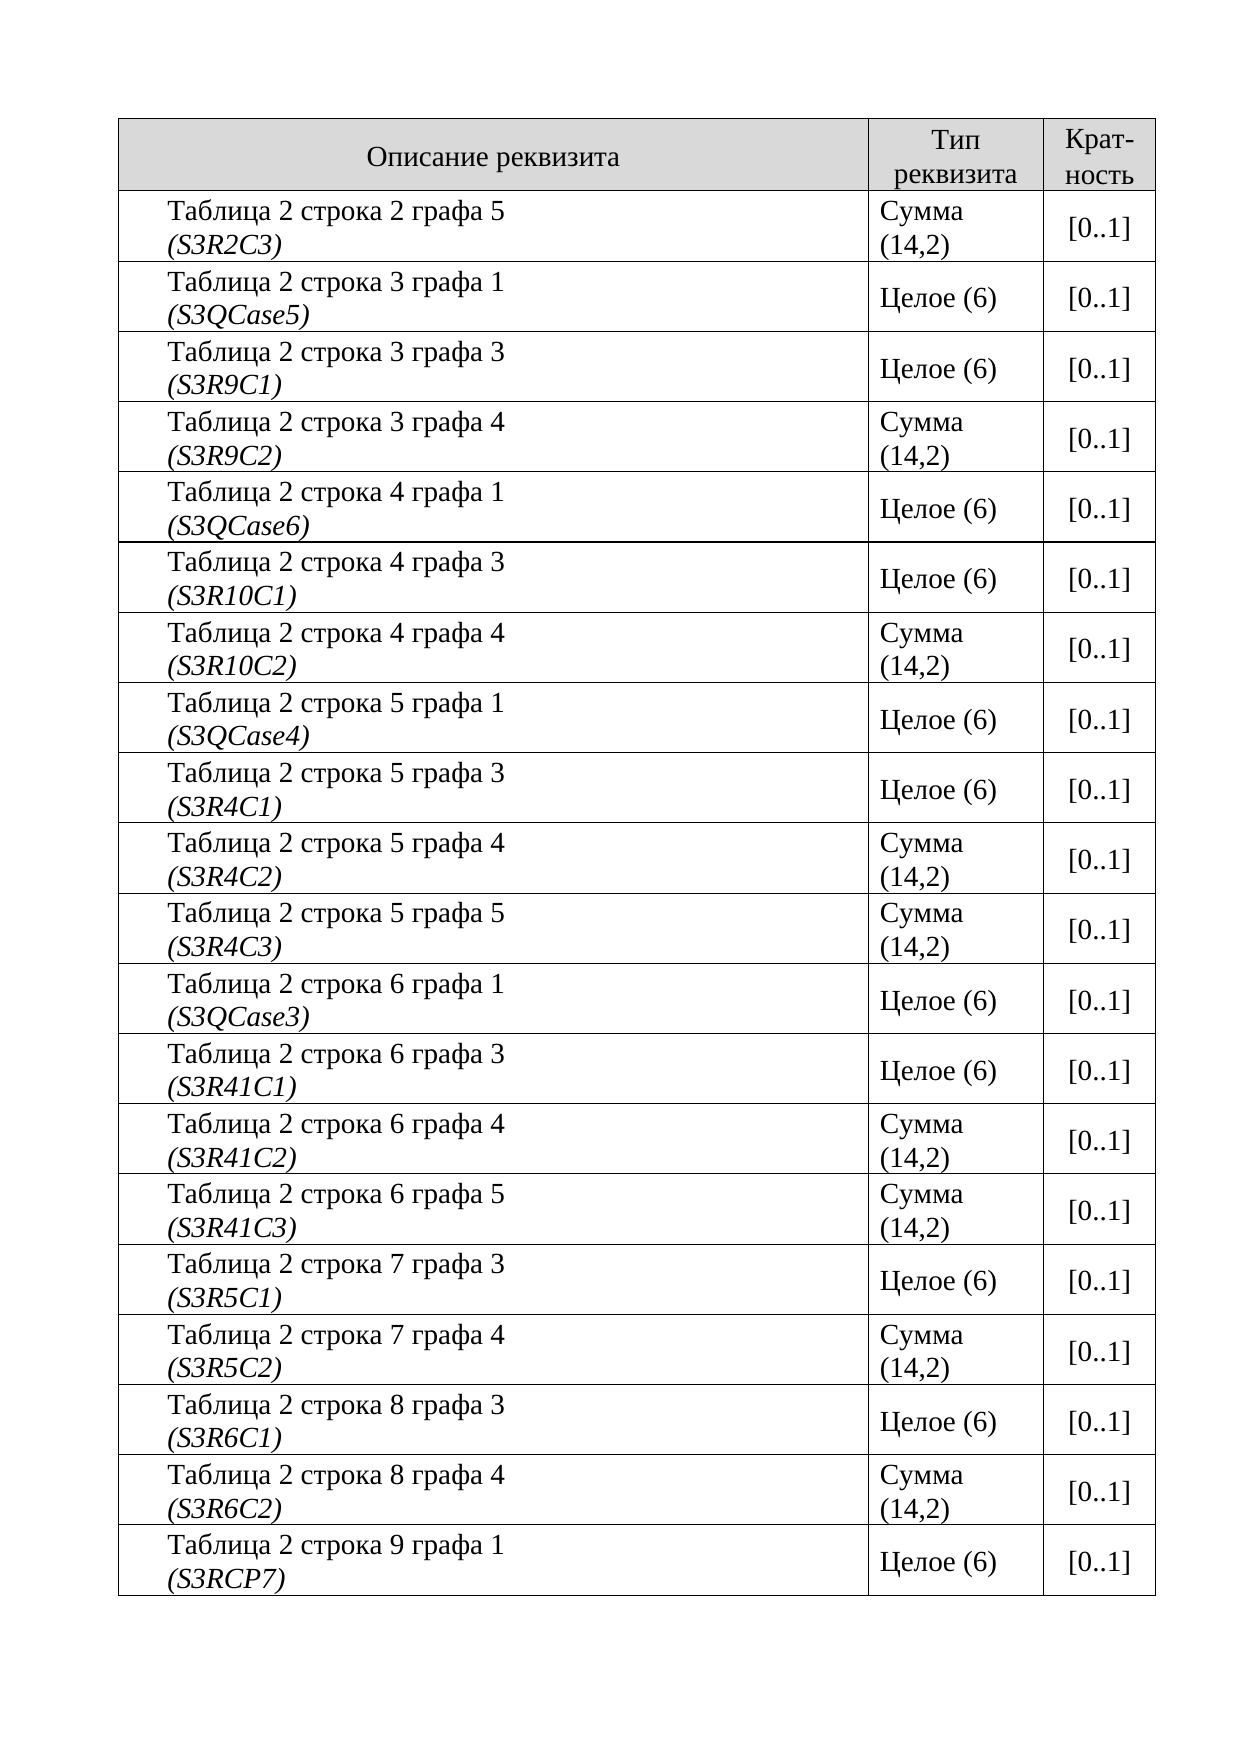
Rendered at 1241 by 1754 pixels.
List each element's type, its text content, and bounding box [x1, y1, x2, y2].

table_cell Целое (6) [869, 472, 1043, 541]
table_cell [0..1] [1044, 332, 1155, 401]
table_cell Таблица 2 строка 8 графа 3 (S3R6C1) [119, 1385, 868, 1454]
table_cell Целое (6) [869, 262, 1043, 331]
table_cell [0..1] [1044, 402, 1155, 471]
table_cell Сумма (14,2) [869, 402, 1043, 471]
table_cell [0..1] [1044, 894, 1155, 963]
table_cell [0..1] [1044, 543, 1155, 612]
table_cell Целое (6) [869, 543, 1043, 612]
table_cell [0..1] [1044, 613, 1155, 682]
table_cell Сумма (14,2) [869, 1315, 1043, 1384]
table_cell [0..1] [1044, 191, 1155, 261]
table_cell [0..1] [1044, 683, 1155, 752]
table_cell [0..1] [1044, 1525, 1155, 1594]
table_cell Таблица 2 строка 6 графа 5 (S3R41C3) [119, 1174, 868, 1243]
table_cell Таблица 2 строка 6 графа 4 (S3R41C2) [119, 1104, 868, 1173]
table_cell Таблица 2 строка 8 графа 4 (S3R6C2) [119, 1455, 868, 1524]
table_cell [0..1] [1044, 1034, 1155, 1103]
table_cell Целое (6) [869, 1525, 1043, 1594]
table_cell [0..1] [1044, 1455, 1155, 1524]
table_cell Таблица 2 строка 5 графа 3 (S3R4C1) [119, 753, 868, 822]
table_cell Таблица 2 строка 7 графа 3 (S3R5C1) [119, 1245, 868, 1314]
table_cell [0..1] [1044, 472, 1155, 541]
table_header Тип реквизита [869, 119, 1043, 190]
table_cell Таблица 2 строка 2 графа 5 (S3R2C3) [119, 191, 868, 261]
table_cell [0..1] [1044, 1174, 1155, 1243]
table_cell [0..1] [1044, 1315, 1155, 1384]
table_cell Таблица 2 строка 6 графа 1 (S3QCase3) [119, 964, 868, 1033]
table_cell Таблица 2 строка 6 графа 3 (S3R41C1) [119, 1034, 868, 1103]
table_header Крат- ность [1044, 119, 1155, 190]
table_cell Таблица 2 строка 9 графа 1 (S3RCP7) [119, 1525, 868, 1594]
table_cell [0..1] [1044, 1245, 1155, 1314]
table_cell [0..1] [1044, 1104, 1155, 1173]
table_cell [0..1] [1044, 823, 1155, 892]
table_cell Таблица 2 строка 4 графа 3 (S3R10C1) [119, 543, 868, 612]
table_cell Сумма (14,2) [869, 191, 1043, 261]
table_cell Целое (6) [869, 753, 1043, 822]
table_cell Целое (6) [869, 1034, 1043, 1103]
table_cell Таблица 2 строка 3 графа 4 (S3R9C2) [119, 402, 868, 471]
table_cell Сумма (14,2) [869, 1455, 1043, 1524]
table_cell Сумма (14,2) [869, 823, 1043, 892]
table_cell [0..1] [1044, 753, 1155, 822]
table_cell Сумма (14,2) [869, 894, 1043, 963]
table_cell Таблица 2 строка 5 графа 5 (S3R4C3) [119, 894, 868, 963]
table_cell Таблица 2 строка 3 графа 3 (S3R9C1) [119, 332, 868, 401]
table_cell Таблица 2 строка 7 графа 4 (S3R5C2) [119, 1315, 868, 1384]
table_cell Сумма (14,2) [869, 1104, 1043, 1173]
table_cell Сумма (14,2) [869, 613, 1043, 682]
table_cell [0..1] [1044, 1385, 1155, 1454]
table_cell Целое (6) [869, 964, 1043, 1033]
table_cell Сумма (14,2) [869, 1174, 1043, 1243]
table_cell Таблица 2 строка 3 графа 1 (S3QCase5) [119, 262, 868, 331]
table_cell [0..1] [1044, 262, 1155, 331]
table_cell Таблица 2 строка 5 графа 4 (S3R4C2) [119, 823, 868, 892]
table_cell Целое (6) [869, 1385, 1043, 1454]
table_cell [0..1] [1044, 964, 1155, 1033]
table_cell Таблица 2 строка 5 графа 1 (S3QCase4) [119, 683, 868, 752]
table_cell Целое (6) [869, 683, 1043, 752]
table_cell Таблица 2 строка 4 графа 1 (S3QCase6) [119, 472, 868, 541]
table_header Описание реквизита [119, 119, 868, 190]
table_cell Целое (6) [869, 332, 1043, 401]
table_cell Целое (6) [869, 1245, 1043, 1314]
table_cell Таблица 2 строка 4 графа 4 (S3R10C2) [119, 613, 868, 682]
